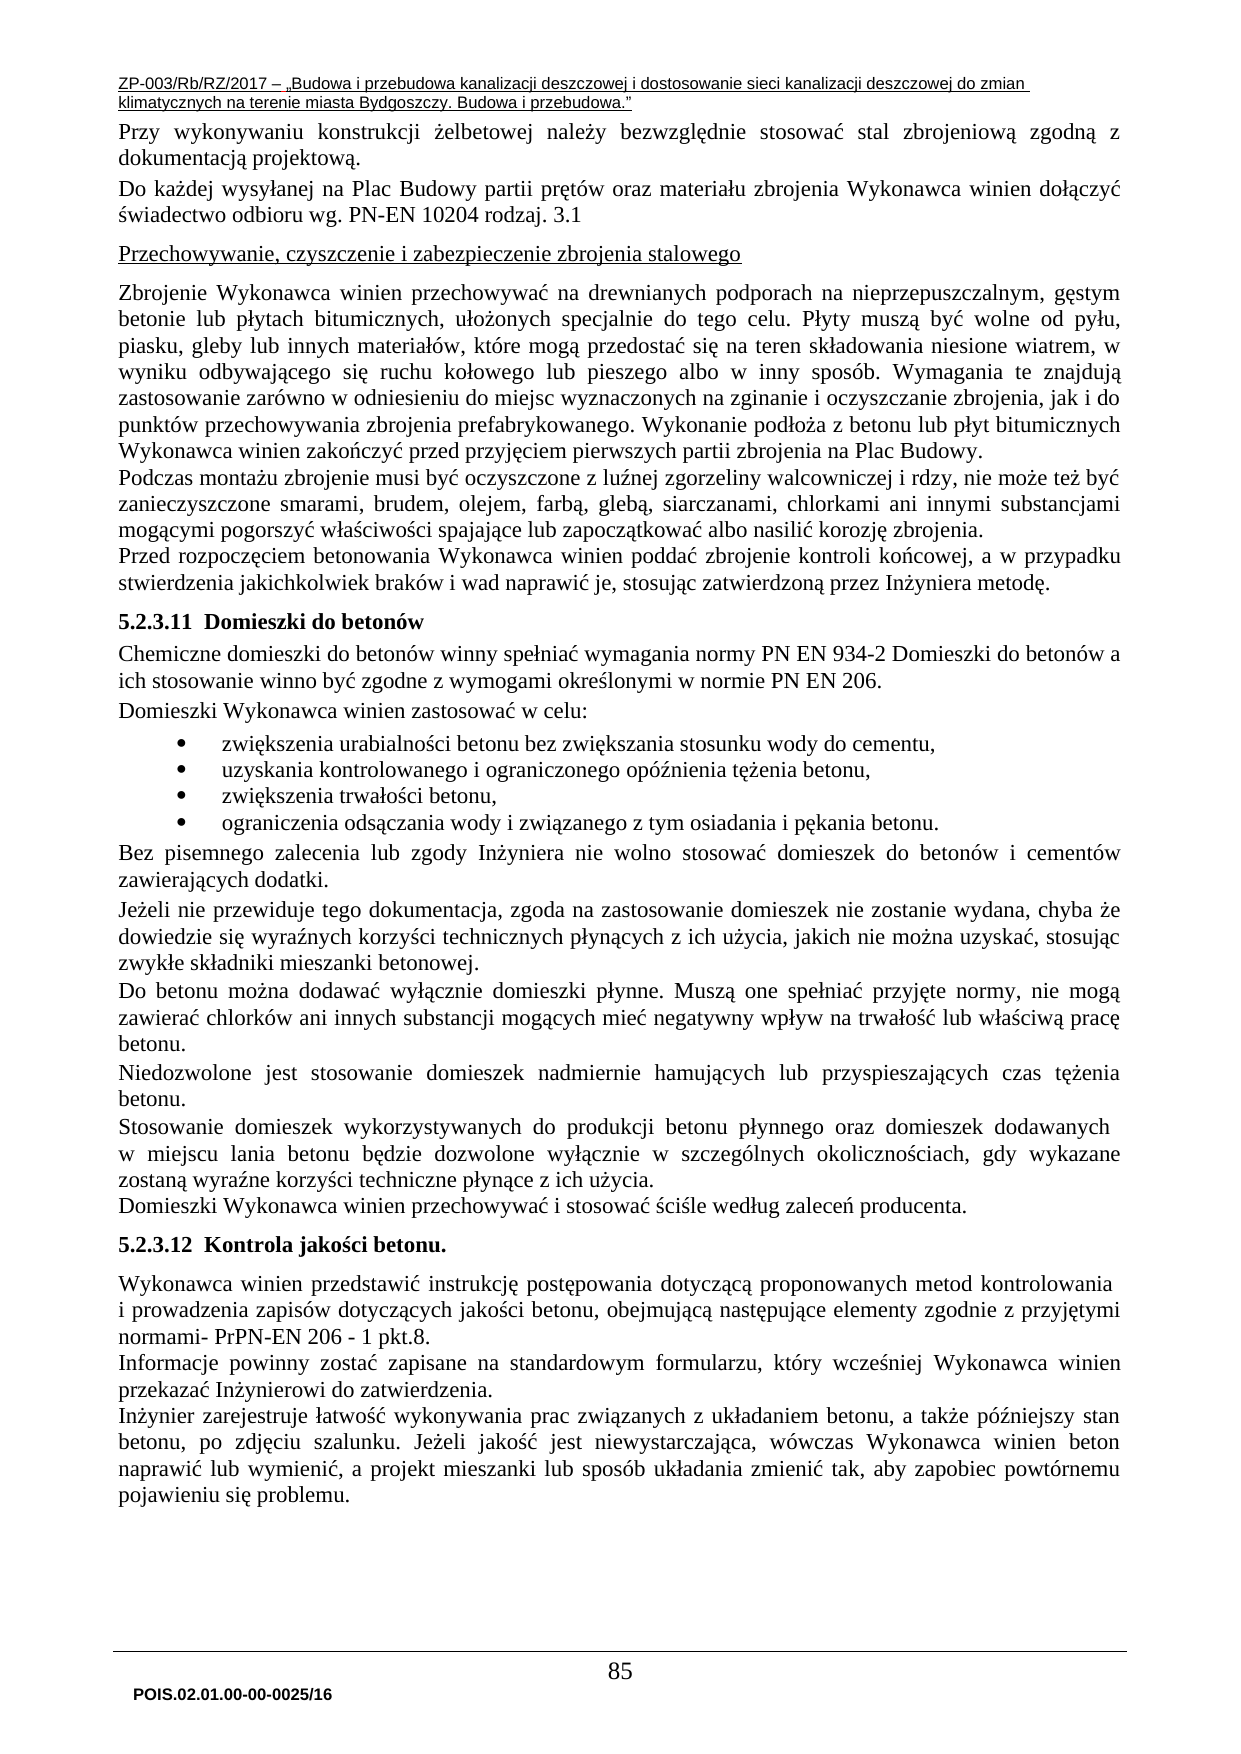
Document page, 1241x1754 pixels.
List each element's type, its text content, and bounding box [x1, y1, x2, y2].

text Zbrojenie Wykonawca winien przechowywać na drewnianych podporach na nieprzepuszczalnym, gęstym betonie lub płytach bitumicznych, ułożonych specjalnie do tego celu. Płyty muszą być wolne od pyłu, piasku, gleby lub innych materiałów, które mogą przedostać się na teren składowania niesione wiatrem, w wyniku odbywającego się ruchu kołowego lub pieszego albo w inny sposób. Wymagania te znajdują zastosowanie zarówno w odniesieniu do miejsc wyznaczonych na zginanie i oczyszczanie zbrojenia, jak i do punktów przechowywania zbrojenia prefabrykowanego. Wykonanie podłoża z betonu lub płyt bitumicznych Wykonawca winien zakończyć przed przyjęciem pierwszych partii zbrojenia na Plac Budowy. [118, 279, 1122, 463]
text Do betonu można dodawać wyłącznie domieszki płynne. Muszą one spełniać przyjęte normy, nie mogą zawierać chlorków ani innych substancji mogących mieć negatywny wpływ na trwałość lub właściwą pracę betonu. [118, 977, 1122, 1057]
subtitle Przechowywanie, czyszczenie i zabezpieczenie zbrojenia stalowego [118, 240, 1122, 267]
subtitle 5.2.3.11 Domieszki do betonów [118, 608, 1122, 634]
subtitle Wykonawca winien przedstawić instrukcję postępowania dotyczącą proponowanych metod kontrolowania i prowadzenia zapisów dotyczących jakości betonu, obejmującą następujące elementy zgodnie z przyjętymi normami- PrPN-EN 206 - 1 pkt.8. [118, 1270, 1122, 1349]
text Inżynier zarejestruje łatwość wykonywania prac związanych z układaniem betonu, a także późniejszy stan betonu, po zdjęciu szalunku. Jeżeli jakość jest niewystarczająca, wówczas Wykonawca winien beton naprawić lub wymienić, a projekt mieszanki lub sposób układania zmienić tak, aby zapobiec powtórnemu pojawieniu się problemu. [118, 1402, 1122, 1507]
text Do każdej wysyłanej na Plac Budowy partii prętów oraz materiału zbrojenia Wykonawca winien dołączyć świadectwo odbioru wg. PN-EN 10204 rodzaj. 3.1 [118, 175, 1122, 228]
text Stosowanie domieszek wykorzystywanych do produkcji betonu płynnego oraz domieszek dodawanych w miejscu lania betonu będzie dozwolone wyłącznie w szczególnych okolicznościach, gdy wykazane zostaną wyraźne korzyści techniczne płynące z ich użycia. [118, 1113, 1122, 1192]
text Niedozwolone jest stosowanie domieszek nadmiernie hamujących lub przyspieszających czas tężenia betonu. [118, 1059, 1122, 1111]
text uzyskania kontrolowanego i ograniczonego opóźnienia tężenia betonu, [177, 756, 1122, 783]
text Podczas montażu zbrojenie musi być oczyszczone z luźnej zgorzeliny walcowniczej i rdzy, nie może też być zanieczyszczone smarami, brudem, olejem, farbą, glebą, siarczanami, chlorkami ani innymi substancjami mogącymi pogorszyć właściwości spajające lub zapoczątkować albo nasilić korozję zbrojenia. [118, 463, 1122, 543]
text Domieszki Wykonawca winien przechowywać i stosować ściśle według zaleceń producenta. [118, 1192, 1122, 1219]
text Jeżeli nie przewiduje tego dokumentacja, zgoda na zastosowanie domieszek nie zostanie wydana, chyba że dowiedzie się wyraźnych korzyści technicznych płynących z ich użycia, jakich nie można uzyskać, stosując zwykłe składniki mieszanki betonowej. [118, 896, 1122, 975]
text Domieszki Wykonawca winien zastosować w celu: [118, 697, 1122, 724]
text Bez pisemnego zalecenia lub zgody Inżyniera nie wolno stosować domieszek do betonów i cementów zawierających dodatki. [118, 839, 1122, 892]
text zwiększenia trwałości betonu, [177, 783, 1122, 809]
text Chemiczne domieszki do betonów winny spełniać wymagania normy PN EN 934-2 Domieszki do betonów a ich stosowanie winno być zgodne z wymogami określonymi w normie PN EN 206. [118, 640, 1122, 693]
text Przy wykonywaniu konstrukcji żelbetowej należy bezwzględnie stosować stal zbrojeniową zgodną z dokumentacją projektową. [118, 118, 1122, 171]
text zwiększenia urabialności betonu bez zwiększania stosunku wody do cementu, [177, 730, 1122, 756]
text Przed rozpoczęciem betonowania Wykonawca winien poddać zbrojenie kontroli końcowej, a w przypadku stwierdzenia jakichkolwiek braków i wad naprawić je, stosując zatwierdzoną przez Inżyniera metodę. [118, 543, 1122, 595]
text Informacje powinny zostać zapisane na standardowym formularzu, który wcześniej Wykonawca winien przekazać Inżynierowi do zatwierdzenia. [118, 1349, 1122, 1402]
text ograniczenia odsączania wody i związanego z tym osiadania i pękania betonu. [177, 809, 1122, 835]
subtitle 5.2.3.12 Kontrola jakości betonu. [118, 1231, 1122, 1258]
